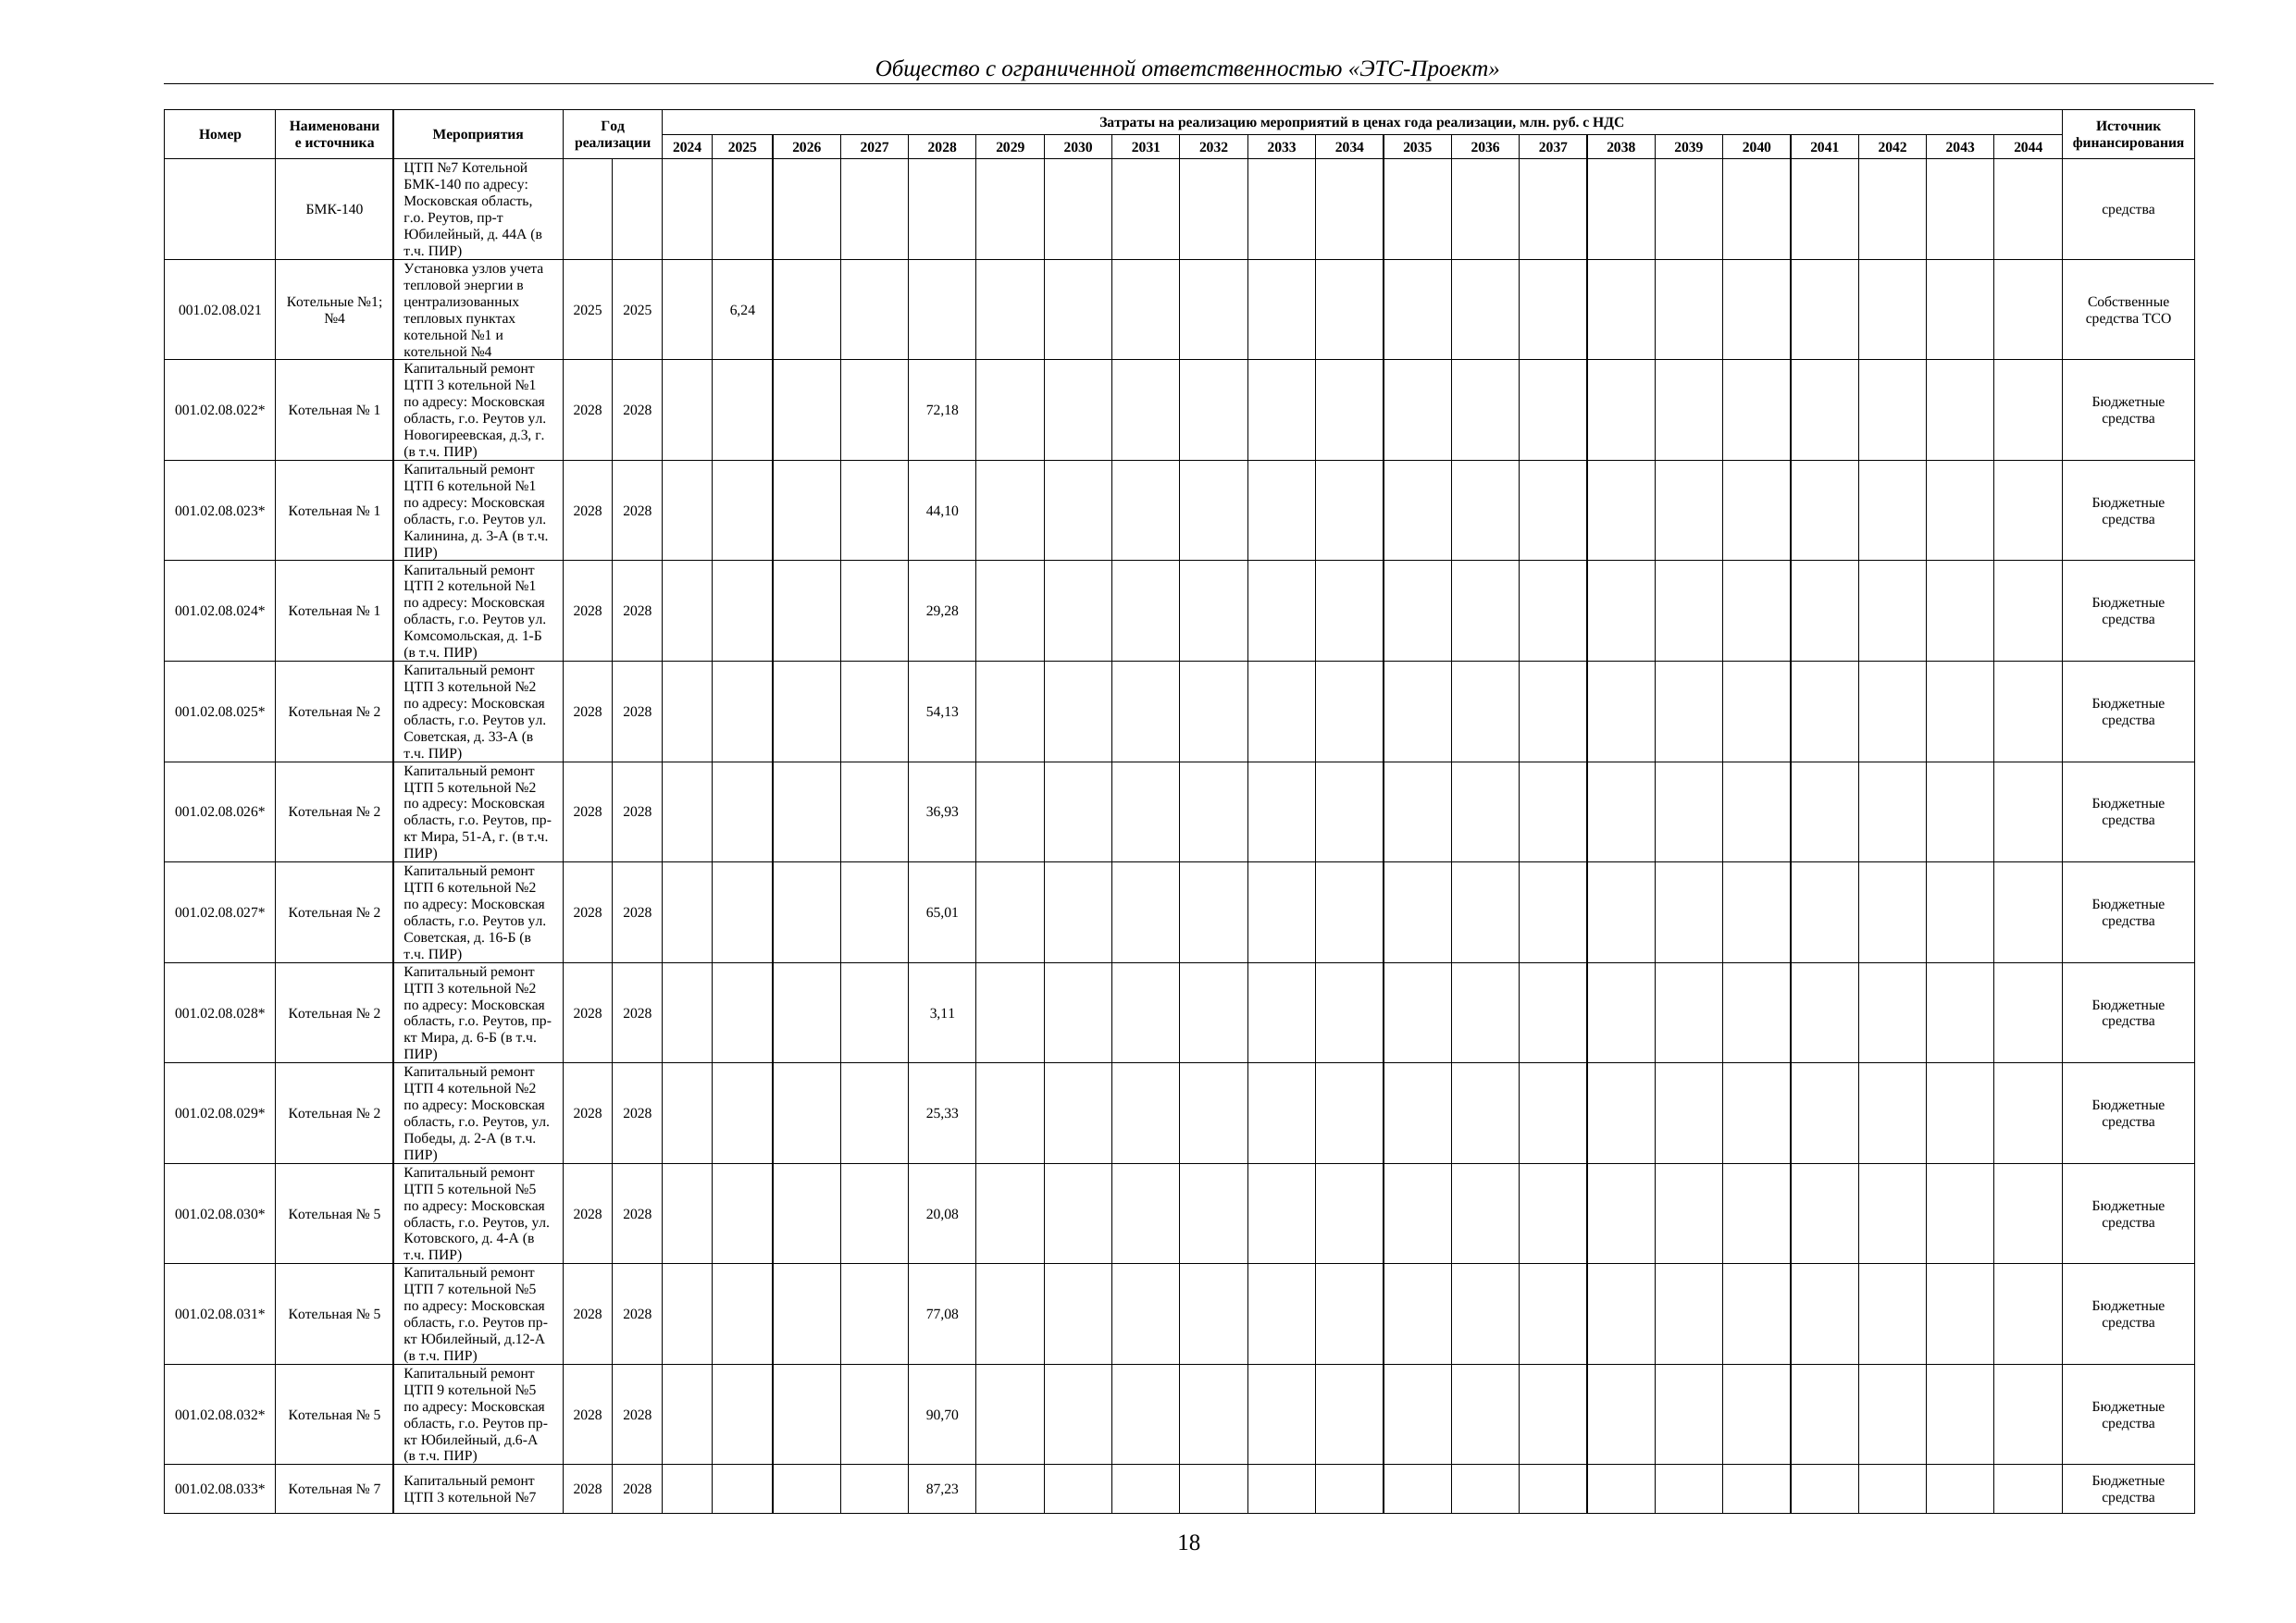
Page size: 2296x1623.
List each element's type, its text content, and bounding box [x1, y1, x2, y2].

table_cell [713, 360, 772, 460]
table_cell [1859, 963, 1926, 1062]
table_cell 2033 [1248, 135, 1315, 158]
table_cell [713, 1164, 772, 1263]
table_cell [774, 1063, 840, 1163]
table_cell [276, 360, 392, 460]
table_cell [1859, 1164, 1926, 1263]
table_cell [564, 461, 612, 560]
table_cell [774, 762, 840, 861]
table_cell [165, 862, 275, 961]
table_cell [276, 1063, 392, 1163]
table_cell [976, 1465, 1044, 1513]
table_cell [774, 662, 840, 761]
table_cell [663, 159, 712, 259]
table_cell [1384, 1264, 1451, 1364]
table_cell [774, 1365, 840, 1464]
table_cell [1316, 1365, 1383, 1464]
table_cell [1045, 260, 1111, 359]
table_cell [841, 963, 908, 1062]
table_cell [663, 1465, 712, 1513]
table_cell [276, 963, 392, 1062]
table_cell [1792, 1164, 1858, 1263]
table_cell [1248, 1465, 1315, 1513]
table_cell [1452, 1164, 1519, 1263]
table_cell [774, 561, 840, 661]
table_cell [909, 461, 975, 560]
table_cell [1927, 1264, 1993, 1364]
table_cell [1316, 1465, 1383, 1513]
table_cell 2039 [1656, 135, 1722, 158]
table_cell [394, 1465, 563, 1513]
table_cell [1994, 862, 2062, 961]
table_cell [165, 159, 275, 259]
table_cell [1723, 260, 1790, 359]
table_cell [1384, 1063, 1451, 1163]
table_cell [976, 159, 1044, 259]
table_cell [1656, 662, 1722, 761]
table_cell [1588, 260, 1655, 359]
table_header Затраты на реализацию мероприятий в ценах года реализации, млн. руб. с НДС [663, 110, 2062, 134]
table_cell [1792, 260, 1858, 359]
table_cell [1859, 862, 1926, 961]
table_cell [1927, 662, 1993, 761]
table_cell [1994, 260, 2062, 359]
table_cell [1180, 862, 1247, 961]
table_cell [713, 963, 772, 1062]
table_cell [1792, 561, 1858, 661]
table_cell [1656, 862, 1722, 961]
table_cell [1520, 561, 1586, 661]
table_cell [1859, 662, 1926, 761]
table_cell 2040 [1723, 135, 1790, 158]
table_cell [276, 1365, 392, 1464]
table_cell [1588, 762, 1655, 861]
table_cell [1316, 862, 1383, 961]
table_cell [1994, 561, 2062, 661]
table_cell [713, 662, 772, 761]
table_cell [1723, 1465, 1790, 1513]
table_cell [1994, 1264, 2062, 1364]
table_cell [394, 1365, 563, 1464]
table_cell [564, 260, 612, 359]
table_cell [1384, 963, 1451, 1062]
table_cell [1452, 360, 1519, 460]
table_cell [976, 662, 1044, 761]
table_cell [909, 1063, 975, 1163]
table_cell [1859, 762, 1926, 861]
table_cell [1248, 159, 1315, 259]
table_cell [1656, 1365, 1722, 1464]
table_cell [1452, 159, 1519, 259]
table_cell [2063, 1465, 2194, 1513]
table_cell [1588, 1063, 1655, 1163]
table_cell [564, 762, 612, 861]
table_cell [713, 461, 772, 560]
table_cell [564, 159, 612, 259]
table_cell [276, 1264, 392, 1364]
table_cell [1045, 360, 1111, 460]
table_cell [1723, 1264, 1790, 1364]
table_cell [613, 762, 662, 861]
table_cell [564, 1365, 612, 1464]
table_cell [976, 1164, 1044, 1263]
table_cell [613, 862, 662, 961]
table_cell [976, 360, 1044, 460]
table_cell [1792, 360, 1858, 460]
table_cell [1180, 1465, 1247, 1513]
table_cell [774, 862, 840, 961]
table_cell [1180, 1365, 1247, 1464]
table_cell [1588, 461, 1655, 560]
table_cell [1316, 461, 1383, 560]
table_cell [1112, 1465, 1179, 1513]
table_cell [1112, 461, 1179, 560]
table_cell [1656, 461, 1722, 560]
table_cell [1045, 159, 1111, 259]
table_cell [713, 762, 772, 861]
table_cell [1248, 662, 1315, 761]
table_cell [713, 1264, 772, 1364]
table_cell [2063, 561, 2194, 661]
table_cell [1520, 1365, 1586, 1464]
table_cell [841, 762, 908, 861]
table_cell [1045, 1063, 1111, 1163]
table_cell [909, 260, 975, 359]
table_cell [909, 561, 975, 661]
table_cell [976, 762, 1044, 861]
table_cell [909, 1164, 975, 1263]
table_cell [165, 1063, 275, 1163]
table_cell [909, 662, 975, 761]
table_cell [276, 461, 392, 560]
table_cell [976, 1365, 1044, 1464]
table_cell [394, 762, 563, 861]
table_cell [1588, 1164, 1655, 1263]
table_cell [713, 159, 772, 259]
table_cell 2025 [713, 135, 772, 158]
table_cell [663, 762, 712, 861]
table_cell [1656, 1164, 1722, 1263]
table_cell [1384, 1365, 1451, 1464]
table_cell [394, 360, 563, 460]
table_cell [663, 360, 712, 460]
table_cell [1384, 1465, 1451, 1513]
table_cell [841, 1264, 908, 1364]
table_header Мероприятия [394, 110, 563, 158]
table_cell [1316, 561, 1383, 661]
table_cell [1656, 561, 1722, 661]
table_header Год реализации [564, 110, 662, 158]
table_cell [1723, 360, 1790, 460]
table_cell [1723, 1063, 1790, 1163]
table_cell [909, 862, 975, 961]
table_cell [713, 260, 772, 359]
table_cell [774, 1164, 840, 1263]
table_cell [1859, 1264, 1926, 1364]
table_cell 2043 [1927, 135, 1993, 158]
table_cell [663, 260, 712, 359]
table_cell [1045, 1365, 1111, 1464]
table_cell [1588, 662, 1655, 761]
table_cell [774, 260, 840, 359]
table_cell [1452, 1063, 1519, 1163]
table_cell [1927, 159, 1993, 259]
table_cell 2037 [1520, 135, 1586, 158]
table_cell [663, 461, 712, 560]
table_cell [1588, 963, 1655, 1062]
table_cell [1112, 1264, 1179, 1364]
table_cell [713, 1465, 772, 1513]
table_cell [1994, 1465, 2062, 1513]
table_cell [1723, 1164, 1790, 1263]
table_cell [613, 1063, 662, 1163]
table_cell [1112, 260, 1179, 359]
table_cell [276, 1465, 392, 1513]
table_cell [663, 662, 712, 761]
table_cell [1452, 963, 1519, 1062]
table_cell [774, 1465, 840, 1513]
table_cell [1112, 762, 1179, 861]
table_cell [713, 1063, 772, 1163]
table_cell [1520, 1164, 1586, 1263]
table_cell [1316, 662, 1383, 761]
table_cell 2024 [663, 135, 712, 158]
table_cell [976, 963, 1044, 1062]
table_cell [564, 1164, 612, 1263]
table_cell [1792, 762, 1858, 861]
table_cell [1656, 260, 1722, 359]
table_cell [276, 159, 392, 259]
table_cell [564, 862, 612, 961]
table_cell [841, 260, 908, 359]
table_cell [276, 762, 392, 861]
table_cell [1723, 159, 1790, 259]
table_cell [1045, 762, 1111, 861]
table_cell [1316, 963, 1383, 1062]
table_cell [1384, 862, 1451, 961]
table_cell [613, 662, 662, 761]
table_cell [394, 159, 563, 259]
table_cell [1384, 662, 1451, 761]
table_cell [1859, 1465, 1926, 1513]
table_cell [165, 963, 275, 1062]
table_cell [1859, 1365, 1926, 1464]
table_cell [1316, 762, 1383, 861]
table_cell 2041 [1792, 135, 1858, 158]
table_cell 2042 [1859, 135, 1926, 158]
table_cell 2029 [976, 135, 1044, 158]
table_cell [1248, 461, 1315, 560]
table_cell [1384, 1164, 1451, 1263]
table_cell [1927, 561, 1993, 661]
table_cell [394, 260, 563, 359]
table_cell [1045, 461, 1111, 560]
table_cell 2030 [1045, 135, 1111, 158]
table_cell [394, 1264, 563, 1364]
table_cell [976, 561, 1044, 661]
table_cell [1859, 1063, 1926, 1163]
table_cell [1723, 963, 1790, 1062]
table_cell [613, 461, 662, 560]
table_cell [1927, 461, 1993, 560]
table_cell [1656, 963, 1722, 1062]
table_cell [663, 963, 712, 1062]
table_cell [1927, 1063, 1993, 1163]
table_cell 2036 [1452, 135, 1519, 158]
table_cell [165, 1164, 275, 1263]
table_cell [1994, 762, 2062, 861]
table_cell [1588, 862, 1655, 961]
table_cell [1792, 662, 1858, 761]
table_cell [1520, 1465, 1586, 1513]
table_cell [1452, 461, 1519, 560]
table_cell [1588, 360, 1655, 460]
table_cell 2038 [1588, 135, 1655, 158]
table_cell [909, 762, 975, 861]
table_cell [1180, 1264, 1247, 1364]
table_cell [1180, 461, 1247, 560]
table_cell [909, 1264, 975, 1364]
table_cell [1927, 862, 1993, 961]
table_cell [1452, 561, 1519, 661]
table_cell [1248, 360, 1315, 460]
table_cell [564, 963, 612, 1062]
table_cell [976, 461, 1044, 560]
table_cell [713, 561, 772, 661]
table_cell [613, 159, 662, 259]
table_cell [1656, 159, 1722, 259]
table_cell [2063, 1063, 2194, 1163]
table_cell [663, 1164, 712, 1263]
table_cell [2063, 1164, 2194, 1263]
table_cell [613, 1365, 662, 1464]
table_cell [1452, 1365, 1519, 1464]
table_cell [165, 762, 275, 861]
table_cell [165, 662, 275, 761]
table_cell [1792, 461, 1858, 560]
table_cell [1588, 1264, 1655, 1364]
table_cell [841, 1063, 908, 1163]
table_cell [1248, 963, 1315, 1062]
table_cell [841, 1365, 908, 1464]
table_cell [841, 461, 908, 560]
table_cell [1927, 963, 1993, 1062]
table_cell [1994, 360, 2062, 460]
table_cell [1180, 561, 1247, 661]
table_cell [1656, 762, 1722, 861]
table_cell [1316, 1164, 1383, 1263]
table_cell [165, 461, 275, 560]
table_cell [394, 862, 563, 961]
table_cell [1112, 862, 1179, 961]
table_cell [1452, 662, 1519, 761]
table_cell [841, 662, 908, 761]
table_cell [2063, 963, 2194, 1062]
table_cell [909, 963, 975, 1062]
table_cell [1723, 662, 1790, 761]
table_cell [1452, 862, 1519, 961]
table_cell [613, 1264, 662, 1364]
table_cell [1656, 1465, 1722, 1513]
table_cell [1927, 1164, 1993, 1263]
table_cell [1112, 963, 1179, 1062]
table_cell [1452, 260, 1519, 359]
table_cell 2031 [1112, 135, 1179, 158]
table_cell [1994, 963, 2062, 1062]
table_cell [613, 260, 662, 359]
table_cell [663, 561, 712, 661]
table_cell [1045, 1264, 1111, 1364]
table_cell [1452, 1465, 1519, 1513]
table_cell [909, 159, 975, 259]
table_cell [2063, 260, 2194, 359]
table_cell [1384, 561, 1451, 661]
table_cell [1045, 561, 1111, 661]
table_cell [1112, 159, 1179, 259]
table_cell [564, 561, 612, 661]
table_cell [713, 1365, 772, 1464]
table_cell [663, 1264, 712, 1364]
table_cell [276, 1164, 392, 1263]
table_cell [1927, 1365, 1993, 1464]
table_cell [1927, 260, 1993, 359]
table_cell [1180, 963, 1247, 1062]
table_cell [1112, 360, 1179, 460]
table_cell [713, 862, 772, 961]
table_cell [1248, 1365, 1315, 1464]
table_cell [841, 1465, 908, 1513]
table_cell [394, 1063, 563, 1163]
table_cell 2027 [841, 135, 908, 158]
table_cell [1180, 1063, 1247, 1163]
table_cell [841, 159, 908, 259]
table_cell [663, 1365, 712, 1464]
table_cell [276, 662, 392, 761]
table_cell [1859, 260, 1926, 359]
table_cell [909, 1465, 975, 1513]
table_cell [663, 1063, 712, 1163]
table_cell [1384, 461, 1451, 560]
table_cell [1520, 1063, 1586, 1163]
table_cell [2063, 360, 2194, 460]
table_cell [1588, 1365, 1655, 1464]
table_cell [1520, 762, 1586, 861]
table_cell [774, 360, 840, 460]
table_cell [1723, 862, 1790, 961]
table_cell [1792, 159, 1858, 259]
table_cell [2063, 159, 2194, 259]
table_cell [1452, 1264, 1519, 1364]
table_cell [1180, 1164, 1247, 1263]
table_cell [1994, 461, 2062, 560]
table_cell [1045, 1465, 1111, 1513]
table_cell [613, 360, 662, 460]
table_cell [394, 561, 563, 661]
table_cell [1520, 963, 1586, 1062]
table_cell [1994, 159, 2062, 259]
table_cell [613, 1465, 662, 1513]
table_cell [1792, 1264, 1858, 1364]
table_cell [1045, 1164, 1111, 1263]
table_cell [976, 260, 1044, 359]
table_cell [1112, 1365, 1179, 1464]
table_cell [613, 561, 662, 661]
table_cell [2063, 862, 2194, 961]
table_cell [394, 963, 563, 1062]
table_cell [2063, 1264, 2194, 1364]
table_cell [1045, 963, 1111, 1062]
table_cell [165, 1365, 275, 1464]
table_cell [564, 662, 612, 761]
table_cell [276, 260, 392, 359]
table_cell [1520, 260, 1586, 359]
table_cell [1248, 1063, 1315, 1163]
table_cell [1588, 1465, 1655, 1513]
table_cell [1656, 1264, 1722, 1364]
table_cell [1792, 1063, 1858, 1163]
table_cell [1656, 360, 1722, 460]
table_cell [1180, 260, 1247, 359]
table_cell 2044 [1994, 135, 2062, 158]
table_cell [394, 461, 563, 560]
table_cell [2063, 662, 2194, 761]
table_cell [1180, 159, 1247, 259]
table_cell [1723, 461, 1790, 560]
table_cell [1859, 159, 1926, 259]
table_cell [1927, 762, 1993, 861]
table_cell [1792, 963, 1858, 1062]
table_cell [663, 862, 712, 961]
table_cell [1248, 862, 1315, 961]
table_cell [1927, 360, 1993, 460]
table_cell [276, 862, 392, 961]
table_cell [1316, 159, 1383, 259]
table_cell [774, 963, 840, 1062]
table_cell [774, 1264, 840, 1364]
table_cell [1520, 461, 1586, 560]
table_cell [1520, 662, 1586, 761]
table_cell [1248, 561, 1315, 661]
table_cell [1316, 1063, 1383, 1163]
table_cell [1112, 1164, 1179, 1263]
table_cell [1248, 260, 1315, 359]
table_header Наименование источника [276, 110, 392, 158]
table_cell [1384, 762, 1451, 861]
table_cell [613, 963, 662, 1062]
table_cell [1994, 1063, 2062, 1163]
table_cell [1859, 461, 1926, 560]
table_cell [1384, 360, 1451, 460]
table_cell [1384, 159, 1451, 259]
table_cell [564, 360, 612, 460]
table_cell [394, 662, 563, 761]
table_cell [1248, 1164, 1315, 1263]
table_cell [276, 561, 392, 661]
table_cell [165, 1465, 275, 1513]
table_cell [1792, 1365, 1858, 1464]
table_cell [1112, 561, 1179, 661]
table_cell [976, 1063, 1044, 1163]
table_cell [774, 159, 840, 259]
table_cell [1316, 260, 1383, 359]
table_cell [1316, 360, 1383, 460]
table_cell 2028 [909, 135, 975, 158]
table_cell 2035 [1384, 135, 1451, 158]
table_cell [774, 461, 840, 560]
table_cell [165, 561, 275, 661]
table_cell 2026 [774, 135, 840, 158]
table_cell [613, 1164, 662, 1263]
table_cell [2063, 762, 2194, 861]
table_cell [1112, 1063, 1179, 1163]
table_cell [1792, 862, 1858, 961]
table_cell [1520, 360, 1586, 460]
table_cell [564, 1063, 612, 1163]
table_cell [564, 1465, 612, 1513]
table_cell 2034 [1316, 135, 1383, 158]
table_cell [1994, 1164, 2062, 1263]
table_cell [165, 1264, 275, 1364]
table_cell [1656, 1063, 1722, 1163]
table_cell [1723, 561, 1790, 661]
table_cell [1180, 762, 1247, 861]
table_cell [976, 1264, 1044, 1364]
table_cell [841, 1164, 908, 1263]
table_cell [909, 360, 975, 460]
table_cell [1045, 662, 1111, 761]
table_header Источник финансирования [2063, 110, 2194, 158]
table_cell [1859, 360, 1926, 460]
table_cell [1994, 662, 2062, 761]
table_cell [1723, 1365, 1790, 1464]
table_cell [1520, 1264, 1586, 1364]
table_cell 2032 [1180, 135, 1247, 158]
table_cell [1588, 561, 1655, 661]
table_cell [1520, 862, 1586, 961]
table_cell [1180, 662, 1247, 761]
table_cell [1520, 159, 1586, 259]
table_header Номер [165, 110, 275, 158]
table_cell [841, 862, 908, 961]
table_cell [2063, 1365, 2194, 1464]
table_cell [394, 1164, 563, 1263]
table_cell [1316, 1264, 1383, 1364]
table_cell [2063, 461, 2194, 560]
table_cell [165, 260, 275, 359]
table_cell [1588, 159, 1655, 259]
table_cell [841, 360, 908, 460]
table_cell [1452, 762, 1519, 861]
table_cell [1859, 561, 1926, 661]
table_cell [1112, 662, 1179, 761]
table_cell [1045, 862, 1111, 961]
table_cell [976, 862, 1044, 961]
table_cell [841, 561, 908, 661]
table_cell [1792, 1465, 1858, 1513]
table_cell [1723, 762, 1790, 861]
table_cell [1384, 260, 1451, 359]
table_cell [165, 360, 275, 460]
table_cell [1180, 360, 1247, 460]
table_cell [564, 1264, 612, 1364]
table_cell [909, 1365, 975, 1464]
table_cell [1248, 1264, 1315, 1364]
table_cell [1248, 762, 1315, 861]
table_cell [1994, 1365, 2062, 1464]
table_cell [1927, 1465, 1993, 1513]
